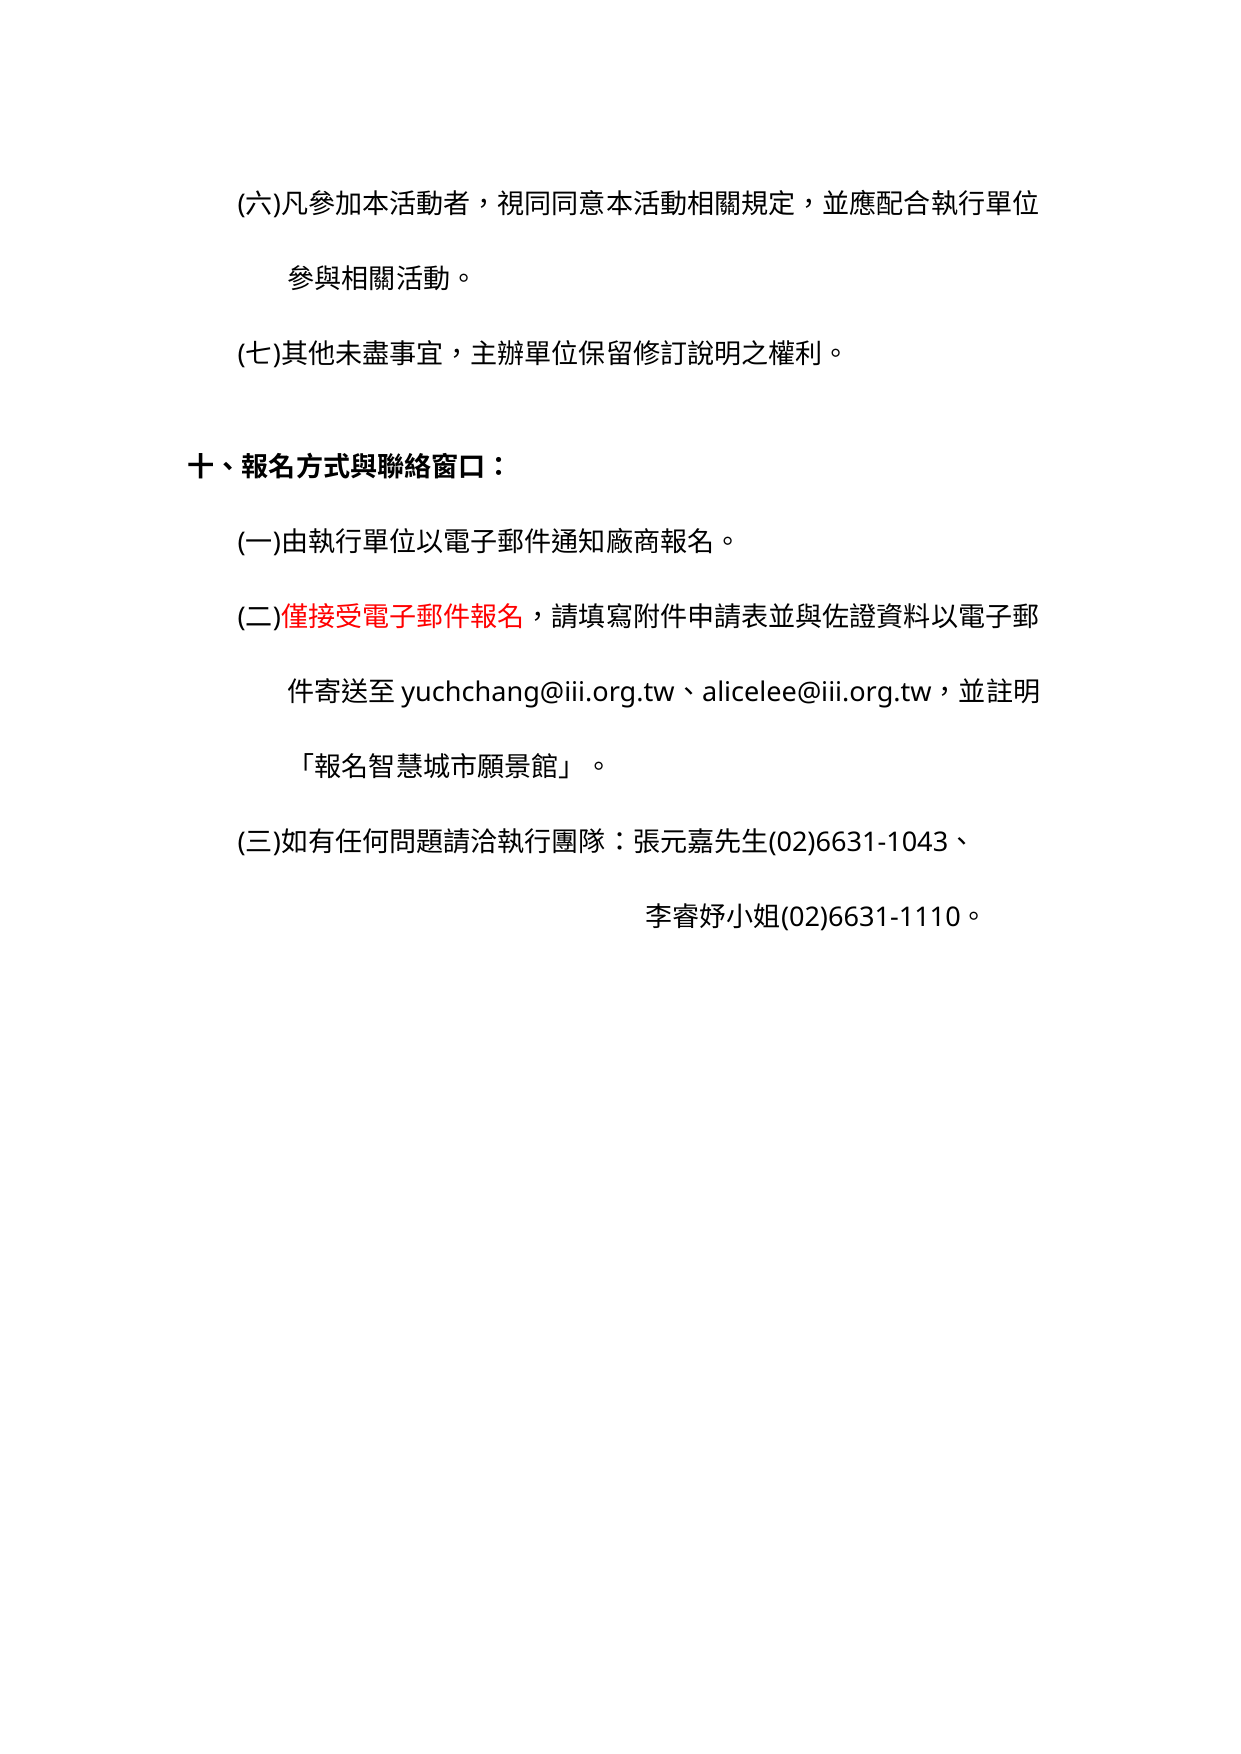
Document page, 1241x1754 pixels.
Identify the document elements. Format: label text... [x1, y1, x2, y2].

list 由執行單位以電子郵件通知廠商報名。 [237, 502, 1053, 577]
list 李睿妤小姐(02)6631-1110。 [645, 877, 1053, 952]
list 僅接受電子郵件報名，請填寫附件申請表並與佐證資料以電子郵件寄送至yuchchang@iii.org.tw、alicelee@iii.org.tw，並註明「報名智慧城市願景館」。 [237, 577, 1053, 802]
list 凡參加本活動者，視同同意本活動相關規定，並應配合執行單位參與相關活動。 [237, 164, 1053, 314]
list 如有任何問題請洽執行團隊：張元嘉先生(02)6631-1043、 [237, 802, 1053, 877]
text 十、報名方式與聯絡窗口： [187, 427, 1053, 502]
list 其他未盡事宜，主辦單位保留修訂說明之權利。 [237, 314, 1053, 389]
